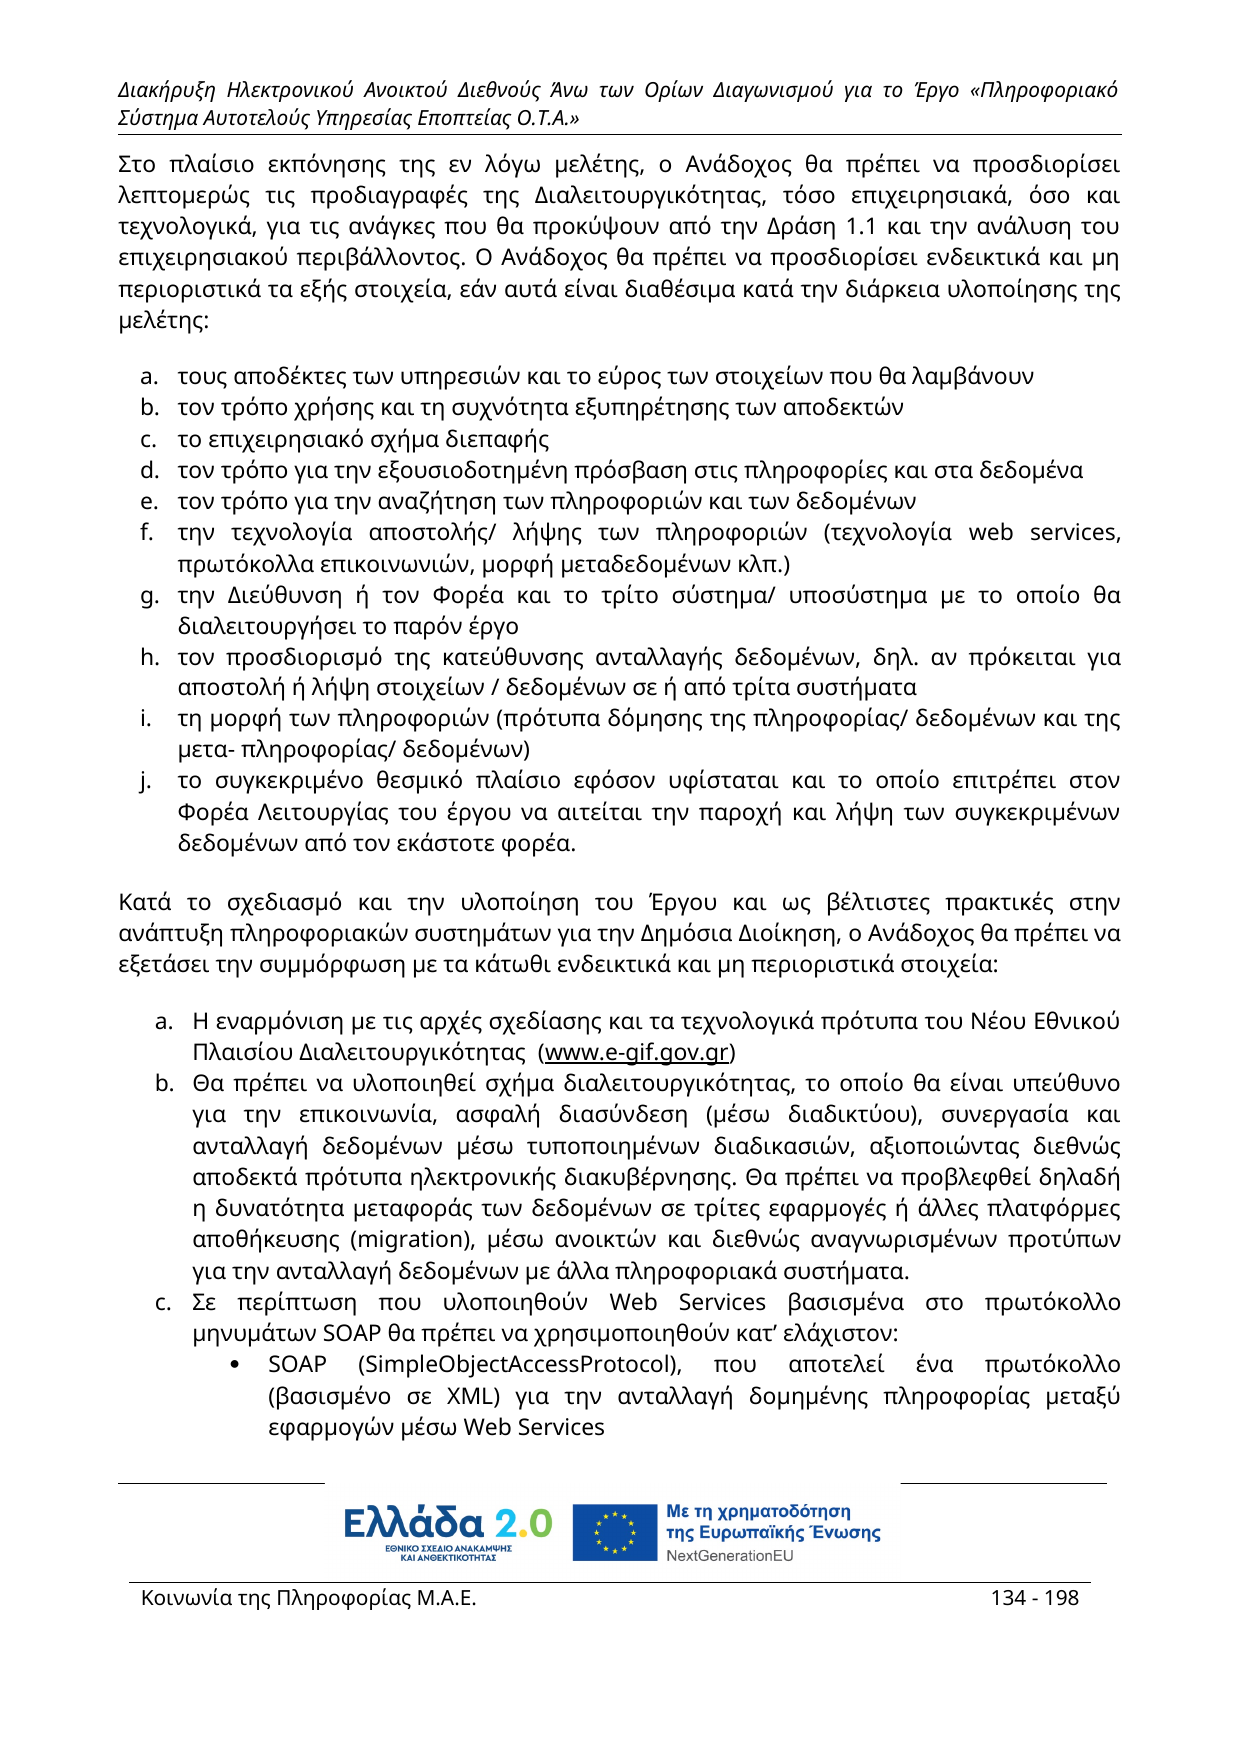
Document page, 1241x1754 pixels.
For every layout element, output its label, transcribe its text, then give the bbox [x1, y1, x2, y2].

list τους αποδέκτες των υπηρεσιών και το εύρος των στοιχείων που θα λαμβάνουν [140, 360, 1122, 391]
list τον τρόπο για την αναζήτηση των πληροφοριών και των δεδομένων [140, 485, 1122, 516]
list Σε περίπτωση που υλοποιηθούν Web Services βασισμένα στο πρωτόκολλο μηνυμάτων SOAP θα πρέπει να χρησιμοποιηθούν κατ’ ελάχιστον: [154, 1286, 1122, 1348]
list τον τρόπο για την εξουσιοδοτημένη πρόσβαση στις πληροφορίες και στα δεδομένα [140, 454, 1122, 485]
list Η εναρμόνιση με τις αρχές σχεδίασης και τα τεχνολογικά πρότυπα του Νέου Εθνικού Πλαισίου Διαλειτουργικότητας (www.e-gif.gov.gr) [154, 1005, 1122, 1067]
text Κατά το σχεδιασμό και την υλοποίηση του Έργου και ως βέλτιστες πρακτικές στην ανάπτυξη πληροφοριακών συστημάτων για την Δημόσια Διοίκηση, ο Ανάδοχος θα πρέπει να εξετάσει την συμμόρφωση με τα κάτωθι ενδεικτικά και μη περιοριστικά στοιχεία: [118, 886, 1122, 980]
list την τεχνολογία αποστολής/ λήψης των πληροφοριών (τεχνολογία web services, πρωτόκολλα επικοινωνιών, μορφή μεταδεδομένων κλπ.) [140, 516, 1122, 579]
list το συγκεκριμένο θεσμικό πλαίσιο εφόσον υφίσταται και το οποίο επιτρέπει στον Φορέα Λειτουργίας του έργου να αιτείται την παροχή και λήψη των συγκεκριμένων δεδομένων από τον εκάστοτε φορέα. [140, 764, 1122, 858]
list τον τρόπο χρήσης και τη συχνότητα εξυπηρέτησης των αποδεκτών [140, 391, 1122, 422]
list τον προσδιορισμό της κατεύθυνσης ανταλλαγής δεδομένων, δηλ. αν πρόκειται για αποστολή ή λήψη στοιχείων / δεδομένων σε ή από τρίτα συστήματα [140, 641, 1122, 702]
list την Διεύθυνση ή τον Φορέα και το τρίτο σύστημα/ υποσύστημα με το οποίο θα διαλειτουργήσει το παρόν έργο [140, 579, 1122, 641]
text Στο πλαίσιο εκπόνησης της εν λόγω μελέτης, ο Ανάδοχος θα πρέπει να προσδιορίσει λεπτομερώς τις προδιαγραφές της Διαλειτουργικότητας, τόσο επιχειρησιακά, όσο και τεχνολογικά, για τις ανάγκες που θα προκύψουν από την Δράση 1.1 και την ανάλυση του επιχειρησιακού περιβάλλοντος. Ο Ανάδοχος θα πρέπει να προσδιορίσει ενδεικτικά και μη περιοριστικά τα εξής στοιχεία, εάν αυτά είναι διαθέσιμα κατά την διάρκεια υλοποίησης της μελέτης: [118, 147, 1122, 335]
list SOAP (SimpleObjectAccessProtocol), που αποτελεί ένα πρωτόκολλο (βασισμένο σε XML) για την ανταλλαγή δομημένης πληροφορίας μεταξύ εφαρμογών μέσω Web Services [231, 1348, 1122, 1442]
list τη μορφή των πληροφοριών (πρότυπα δόμησης της πληροφορίας/ δεδομένων και της μετα- πληροφορίας/ δεδομένων) [140, 702, 1122, 764]
picture [324, 1483, 901, 1582]
list Θα πρέπει να υλοποιηθεί σχήμα διαλειτουργικότητας, το οποίο θα είναι υπεύθυνο για την επικοινωνία, ασφαλή διασύνδεση (μέσω διαδικτύου), συνεργασία και ανταλλαγή δεδομένων μέσω τυποποιημένων διαδικασιών, αξιοποιώντας διεθνώς αποδεκτά πρότυπα ηλεκτρονικής διακυβέρνησης. Θα πρέπει να προβλεφθεί δηλαδή η δυνατότητα μεταφοράς των δεδομένων σε τρίτες εφαρμογές ή άλλες πλατφόρμες αποθήκευσης (migration), μέσω ανοικτών και διεθνώς αναγνωρισμένων προτύπων για την ανταλλαγή δεδομένων με άλλα πληροφοριακά συστήματα. [154, 1067, 1122, 1286]
list το επιχειρησιακό σχήμα διεπαφής [140, 422, 1122, 454]
